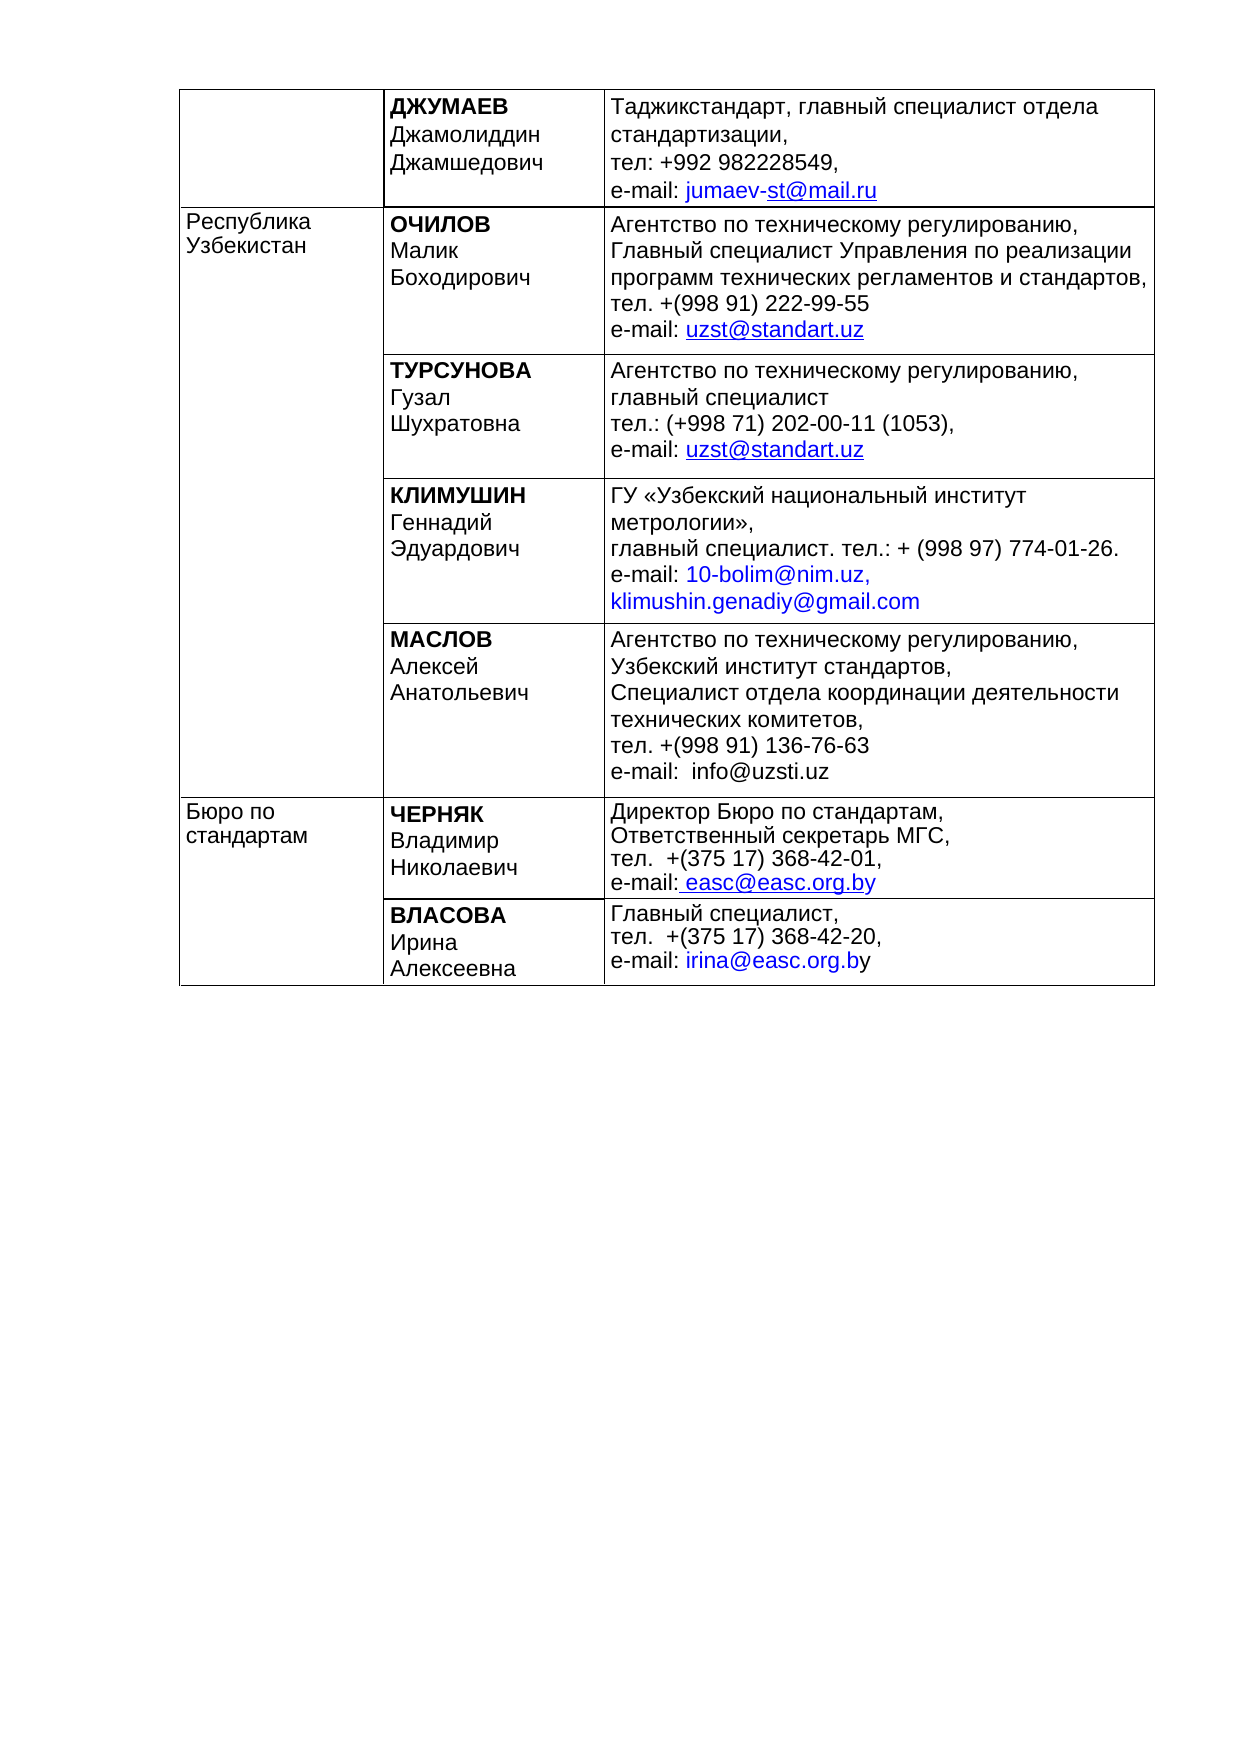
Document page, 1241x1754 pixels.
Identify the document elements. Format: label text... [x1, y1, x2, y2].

table_cell ДЖУМАЕВ Джамолиддин Джамшедович [385, 90, 604, 206]
table_cell Главный специалист, тел. +(375 17) 368-42-20, е-mail: irina@easc.org.by [605, 899, 1154, 984]
table_cell ВЛАСОВА Ирина Алексеевна [384, 900, 604, 984]
table_cell КЛИМУШИН Геннадий Эдуардович [384, 479, 604, 622]
table_cell Таджикстандарт, главный специалист отдела стандартизации, тел: +992 982228549, e-mail: jumaev-st@mail.ru [605, 90, 1154, 206]
table_cell Республика Узбекистан [180, 208, 383, 797]
table_cell Агентство по техническому регулированию, Главный специалист Управления по реализации программ технических регламентов и стандартов, тел. +(998 91) 222-99-55 e-mail: uzst@standart.uz [605, 208, 1154, 353]
table_cell ЧЕРНЯК Владимир Николаевич [384, 798, 604, 898]
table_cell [180, 90, 383, 206]
table_cell Агентство по техническому регулированию, главный специалист тел.: (+998 71) 202-00-11 (1053), e-mail: uzst@standart.uz [605, 355, 1154, 478]
table_cell Директор Бюро по стандартам, Ответственный секретарь МГС, тел. +(375 17) 368-42-01, е-mail: easc@easc.org.by [605, 798, 1154, 898]
table_cell МАСЛОВ Алексей Анатольевич [384, 624, 604, 797]
table_cell Бюро по стандартам [180, 798, 383, 984]
table_cell Агентство по техническому регулированию, Узбекский институт стандартов, Специалист отдела координации деятельности технических комитетов, тел. +(998 91) 136-76-63 e-mail: info@uzsti.uz [605, 624, 1154, 797]
table_cell ТУРСУНОВА Гузал Шухратовна [384, 355, 604, 478]
table_cell ОЧИЛОВ Малик Боходирович [384, 208, 604, 353]
table_cell ГУ «Узбекский национальный институт метрологии», главный специалист. тел.: + (998 97) 774-01-26. e-mail: 10-bolim@nim.uz, klimushin.genadiy@gmail.com [605, 479, 1154, 622]
